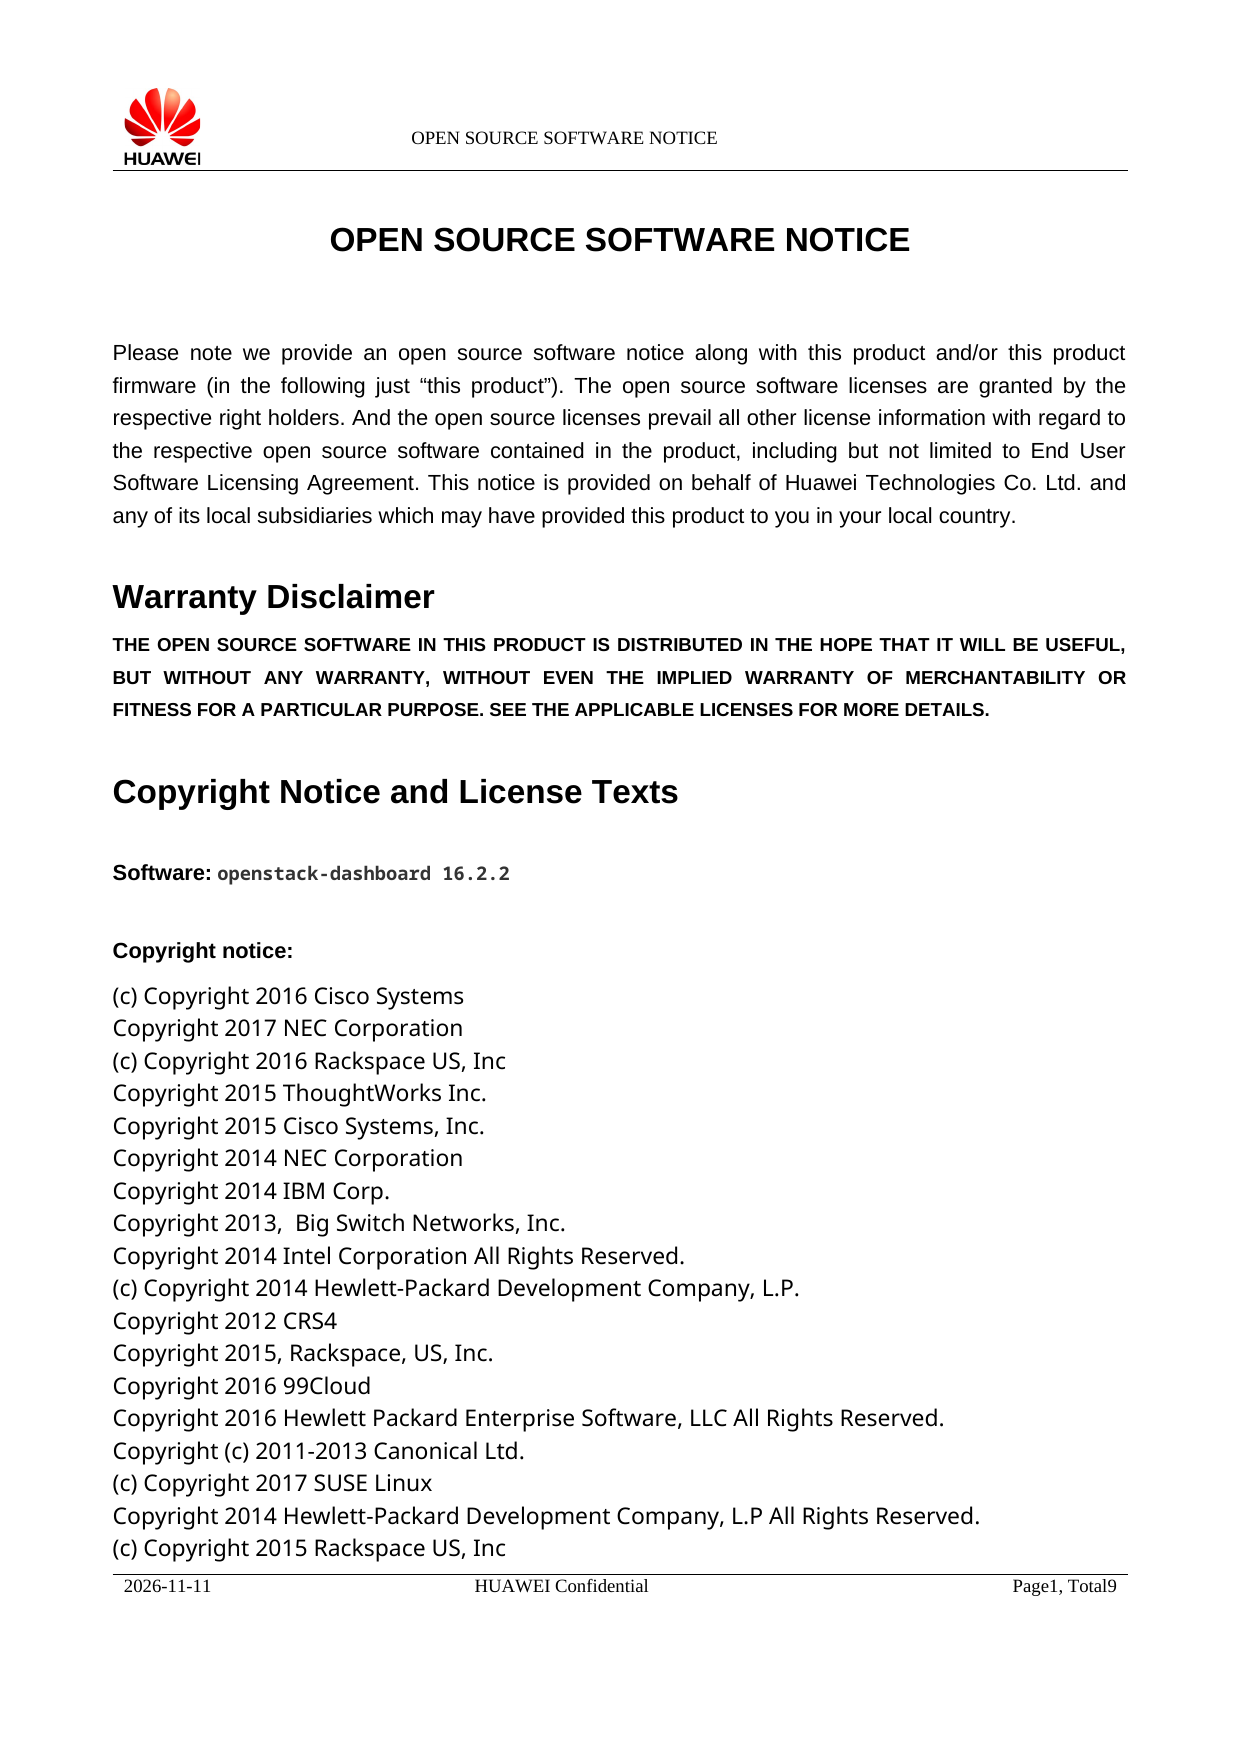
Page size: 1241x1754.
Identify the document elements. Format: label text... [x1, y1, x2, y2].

text (c) Copyright 2016 Cisco Systems [112, 979, 1128, 1012]
picture [124, 88, 201, 165]
text Copyright 2015 Cisco Systems, Inc. [112, 1109, 1128, 1142]
text Copyright (c) 2011-2013 Canonical Ltd. [112, 1434, 1128, 1467]
text (c) Copyright 2016 Rackspace US, Inc [112, 1044, 1128, 1077]
text (c) Copyright 2017 SUSE Linux [112, 1467, 1128, 1499]
text Copyright Notice and License Texts [112, 759, 1128, 824]
text OPEN SOURCE SOFTWARE NOTICE [112, 206, 1128, 271]
text (c) Copyright 2014 Hewlett-Packard Development Company, L.P. [112, 1272, 1128, 1304]
text Copyright 2012 CRS4 [112, 1304, 1128, 1337]
text (c) Copyright 2015 Rackspace US, Inc [112, 1532, 1128, 1564]
text The open source software in this product is distributed in the hope that it will be useful, but WITHOUT ANY WARRANTY, without even the implied warranty of MERCHANTABILITY or FITNESS FOR A PARTICULAR PURPOSE. See the applicable licenses for more details. [112, 629, 1128, 726]
text Warranty Disclaimer [112, 564, 1128, 629]
text Copyright 2015 ThoughtWorks Inc. [112, 1077, 1128, 1109]
text Copyright notice: [112, 934, 1128, 966]
text Please note we provide an open source software notice along with this product and/or this product firmware (in the following just “this product”). The open source software licenses are granted by the respective right holders. And the open source licenses prevail all other license information with regard to the respective open source software contained in the product, including but not limited to End User Software Licensing Agreement. This notice is provided on behalf of Huawei Technologies Co. Ltd. and any of its local subsidiaries which may have provided this product to you in your local country. [112, 336, 1128, 531]
text Copyright 2015, Rackspace, US, Inc. [112, 1337, 1128, 1369]
title Software: openstack-dashboard 16.2.2 [112, 856, 1128, 889]
text Copyright 2014 Intel Corporation All Rights Reserved. [112, 1239, 1128, 1272]
text Copyright 2013, Big Switch Networks, Inc. [112, 1207, 1128, 1239]
text Copyright 2016 99Cloud [112, 1369, 1128, 1402]
text Copyright 2016 Hewlett Packard Enterprise Software, LLC All Rights Reserved. [112, 1402, 1128, 1434]
text Copyright 2017 NEC Corporation [112, 1012, 1128, 1044]
text Copyright 2014 NEC Corporation [112, 1142, 1128, 1174]
text Copyright 2014 Hewlett-Packard Development Company, L.P All Rights Reserved. [112, 1499, 1128, 1532]
text Copyright 2014 IBM Corp. [112, 1174, 1128, 1207]
